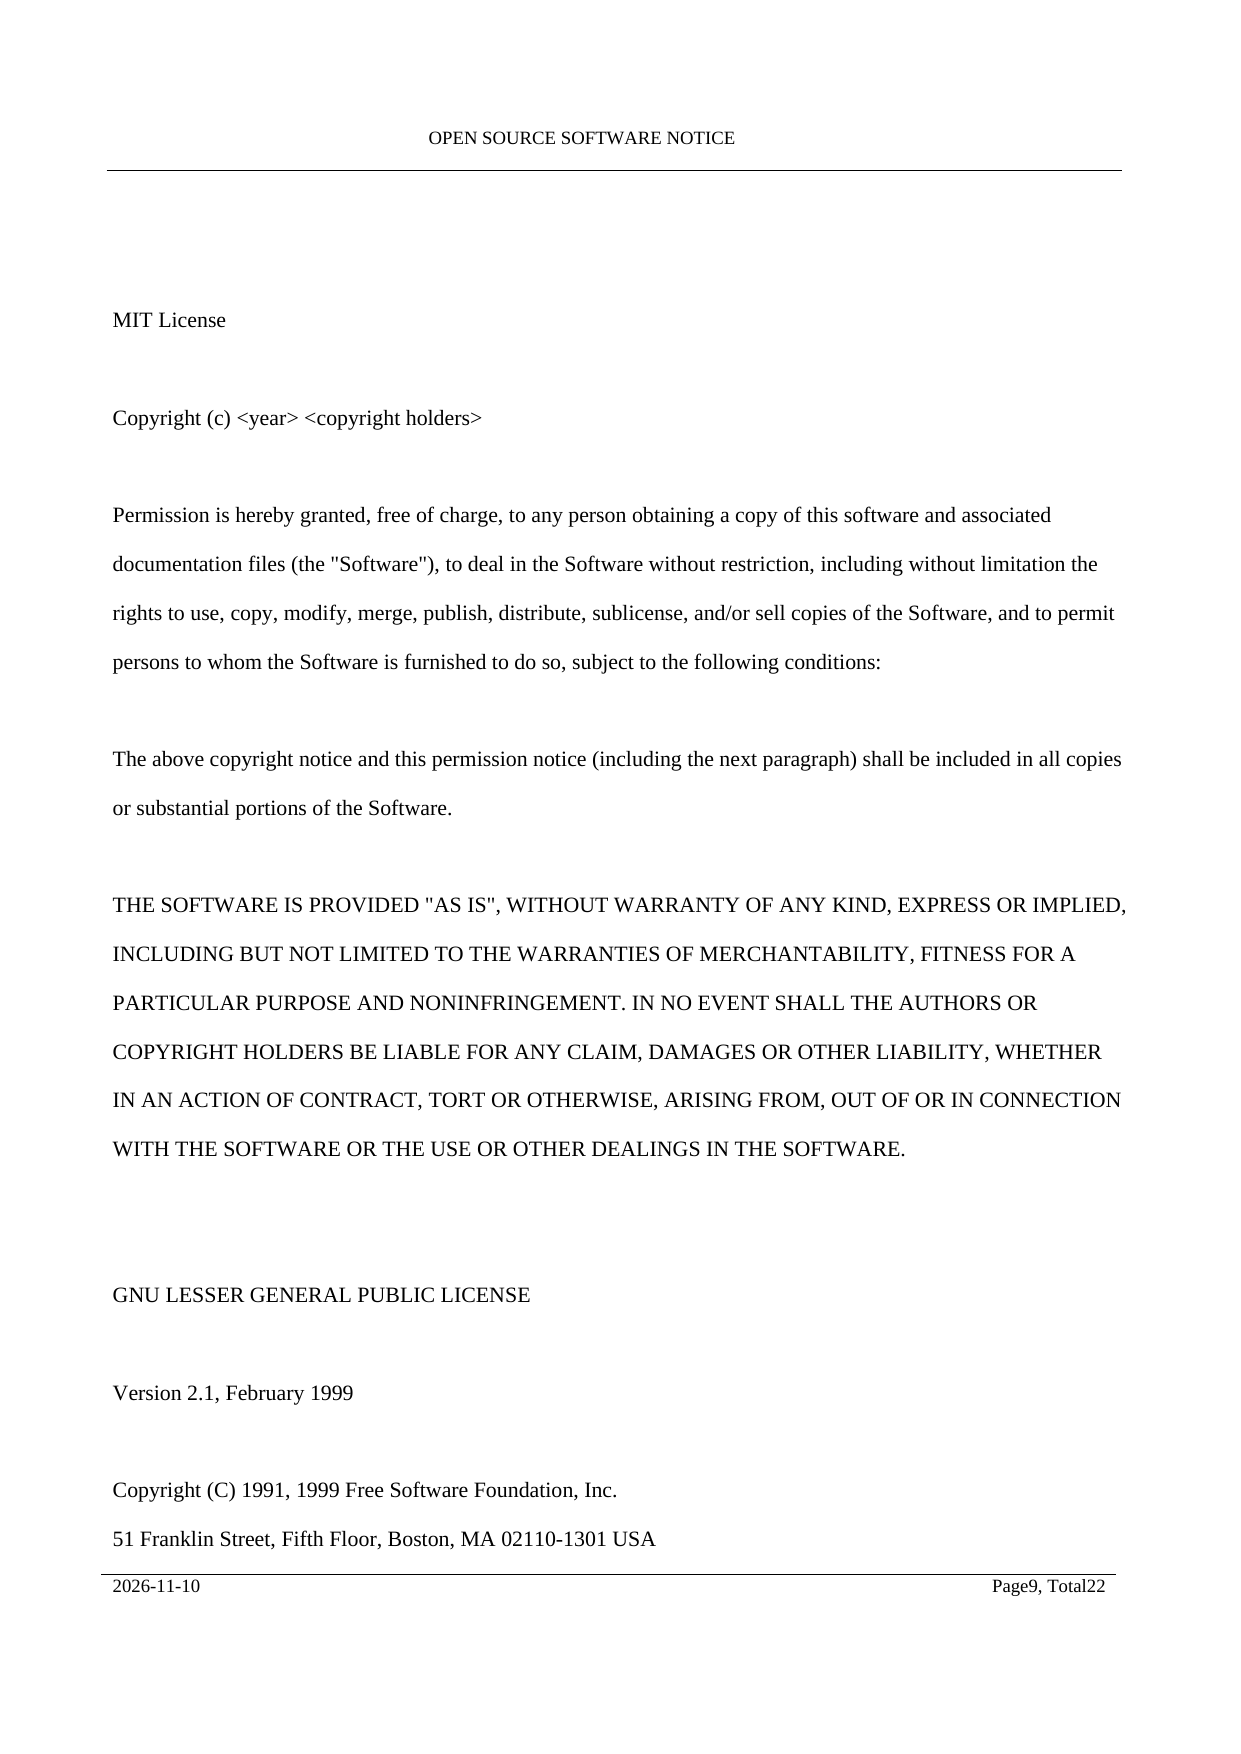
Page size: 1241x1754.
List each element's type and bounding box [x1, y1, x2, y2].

text [112, 206, 1128, 1555]
